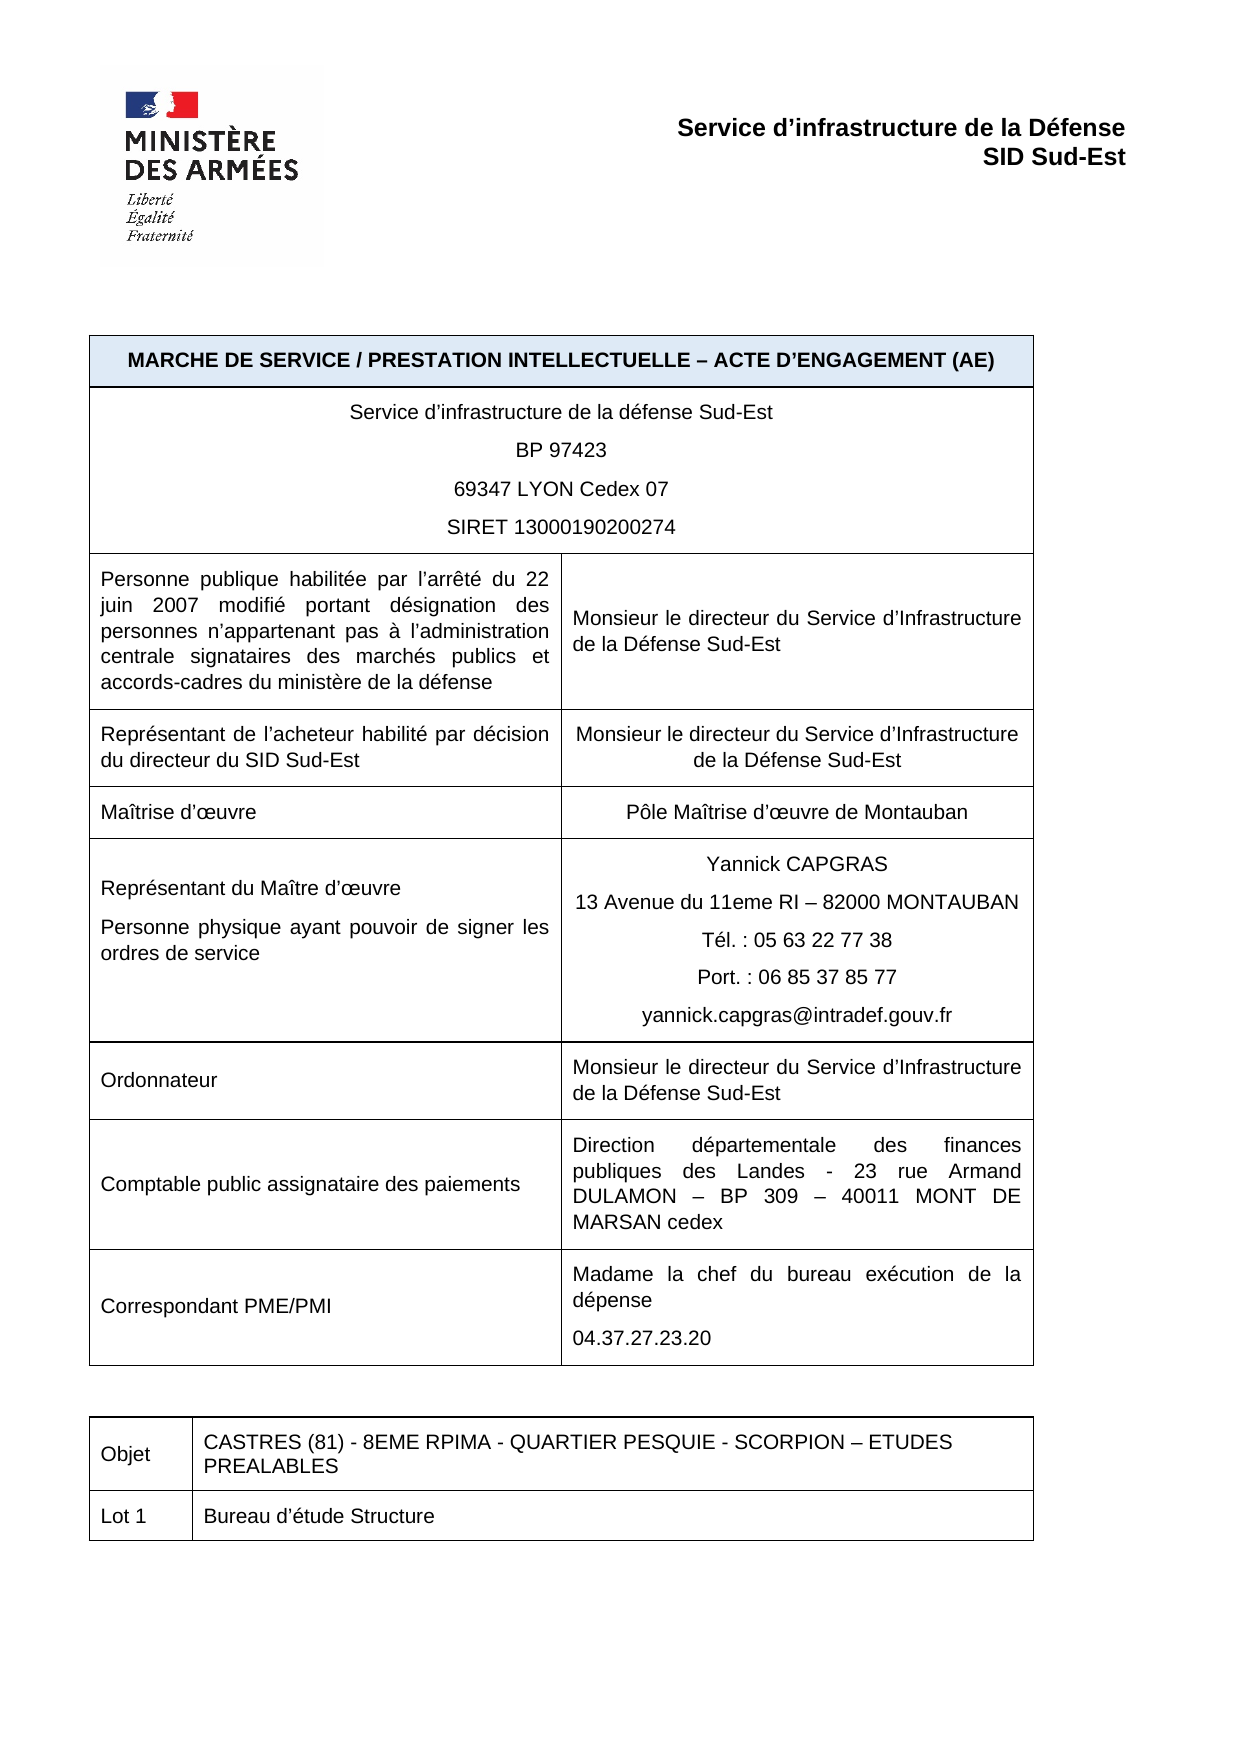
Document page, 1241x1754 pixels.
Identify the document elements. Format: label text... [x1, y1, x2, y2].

table_header CASTRES (81) - 8EME RPIMA - QUARTIER PESQUIE - SCORPION – ETUDES PREALABLES [193, 1418, 1033, 1490]
table_cell Madame la chef du bureau exécution de la dépense 04.37.27.23.20 [562, 1250, 1033, 1364]
table_cell Représentant du Maître d’œuvre Personne physique ayant pouvoir de signer les ordres de service [90, 839, 561, 1041]
table_cell Monsieur le directeur du Service d’Infrastructure de la Défense Sud-Est [562, 554, 1033, 708]
table_header MARCHE DE SERVICE / PRESTATION INTELLECTUELLE – ACTE D’ENGAGEMENT (AE) [90, 336, 1033, 386]
table_cell Bureau d’étude Structure [193, 1491, 1033, 1540]
table_cell Monsieur le directeur du Service d’Infrastructure de la Défense Sud-Est [562, 1043, 1033, 1119]
table_cell Direction départementale des finances publiques des Landes - 23 rue Armand DULAMON – BP 309 – 40011 MONT DE MARSAN cedex [562, 1120, 1033, 1248]
table_cell Lot 1 [90, 1491, 192, 1540]
picture [100, 65, 324, 267]
table_cell Pôle Maîtrise d’œuvre de Montauban [562, 787, 1033, 838]
table_cell Service d’infrastructure de la défense Sud-Est BP 97423 69347 LYON Cedex 07 SIRET 13000190200274 [90, 388, 1033, 553]
table_cell Représentant de l’acheteur habilité par décision du directeur du SID Sud-Est [90, 710, 561, 786]
table_cell Maîtrise d’œuvre [90, 787, 561, 838]
table_cell Personne publique habilitée par l’arrêté du 22 juin 2007 modifié portant désignation des personnes n’appartenant pas à l’administration centrale signataires des marchés publics et accords-cadres du ministère de la défense [90, 554, 561, 708]
table_cell Monsieur le directeur du Service d’Infrastructure de la Défense Sud-Est [562, 710, 1033, 786]
table_cell Ordonnateur [90, 1043, 561, 1119]
table_cell Yannick CAPGRAS 13 Avenue du 11eme RI – 82000 MONTAUBAN Tél. : 05 63 22 77 38 Port. : 06 85 37 85 77 yannick.capgras@intradef.gouv.fr [562, 839, 1033, 1041]
table_header Objet [90, 1418, 192, 1490]
table_cell Correspondant PME/PMI [90, 1250, 561, 1364]
table_cell Comptable public assignataire des paiements [90, 1120, 561, 1248]
